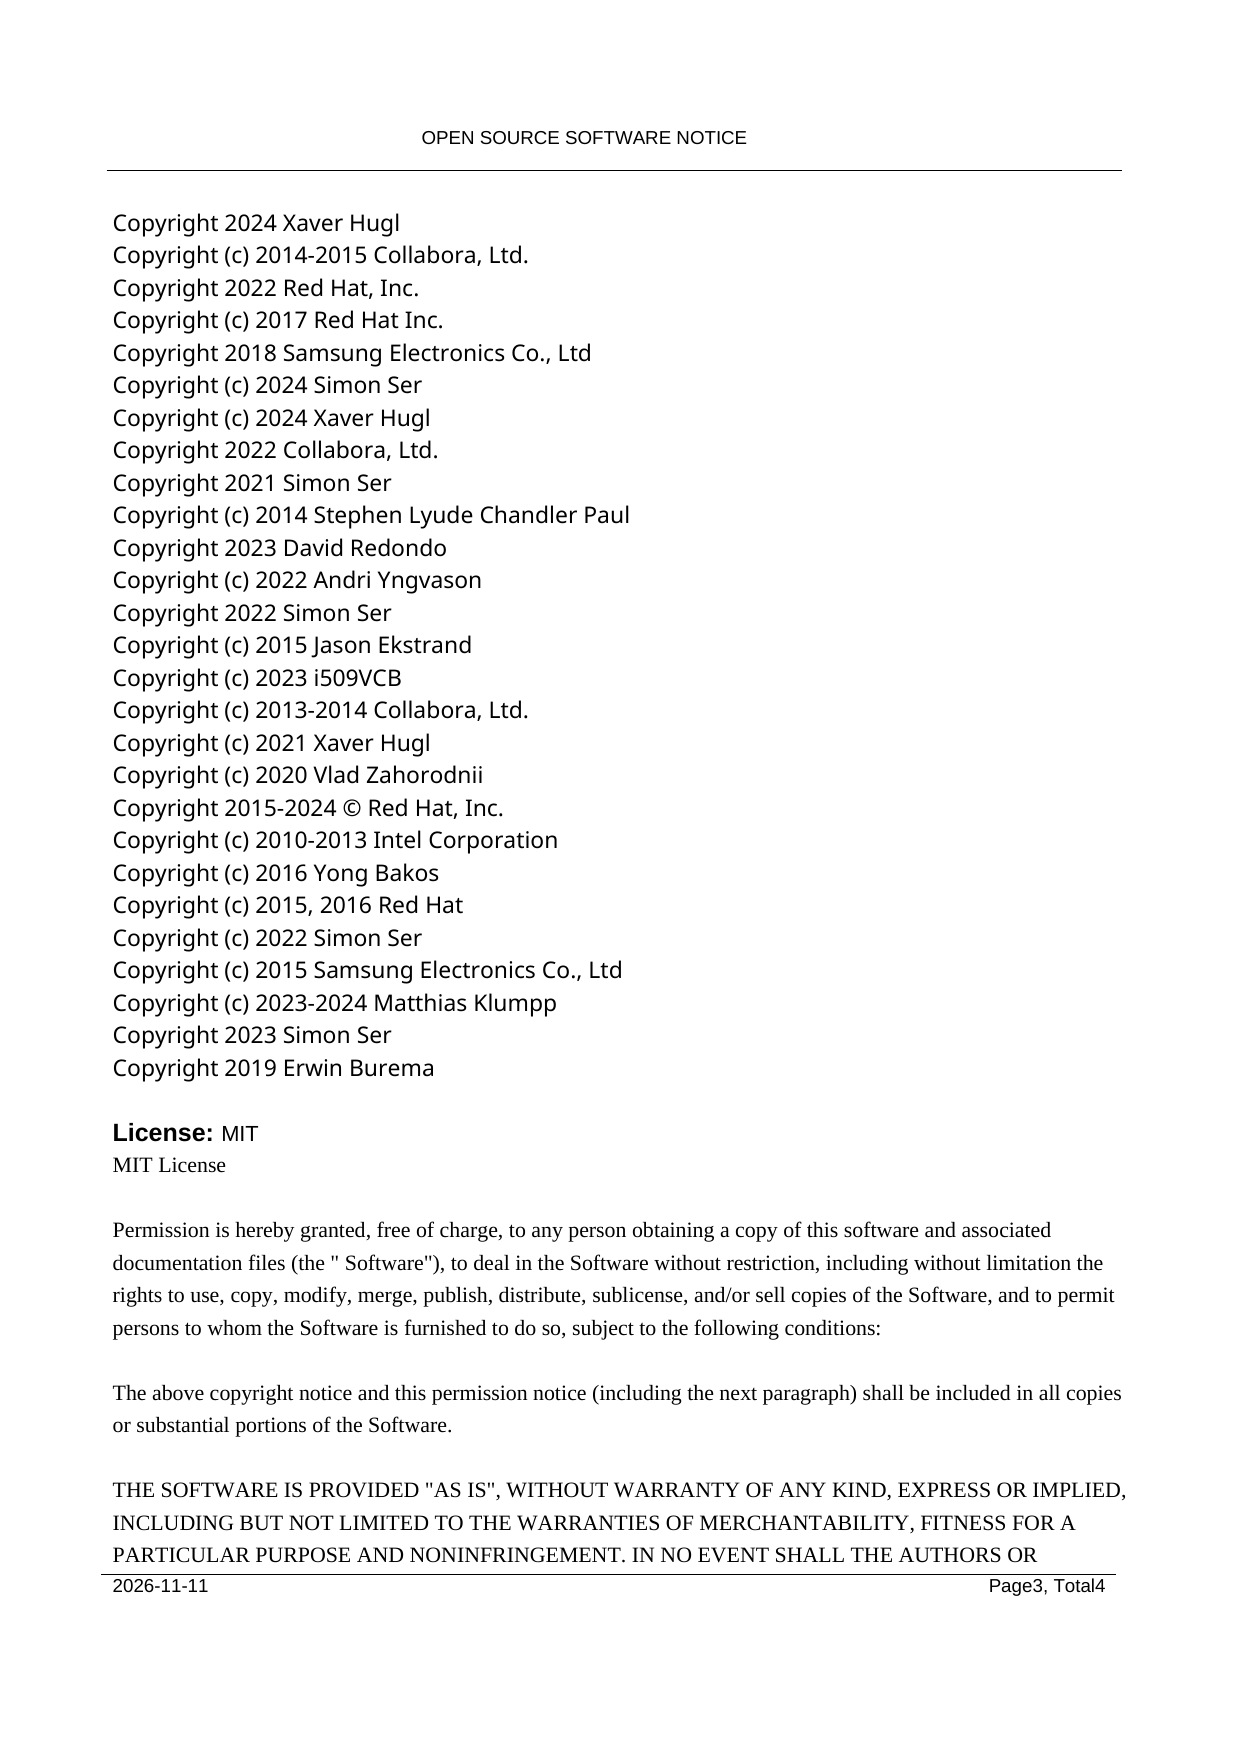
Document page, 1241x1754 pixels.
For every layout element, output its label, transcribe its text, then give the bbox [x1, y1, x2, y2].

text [112, 1149, 1128, 1571]
text License: MIT [112, 1116, 1128, 1149]
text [112, 206, 1128, 1116]
